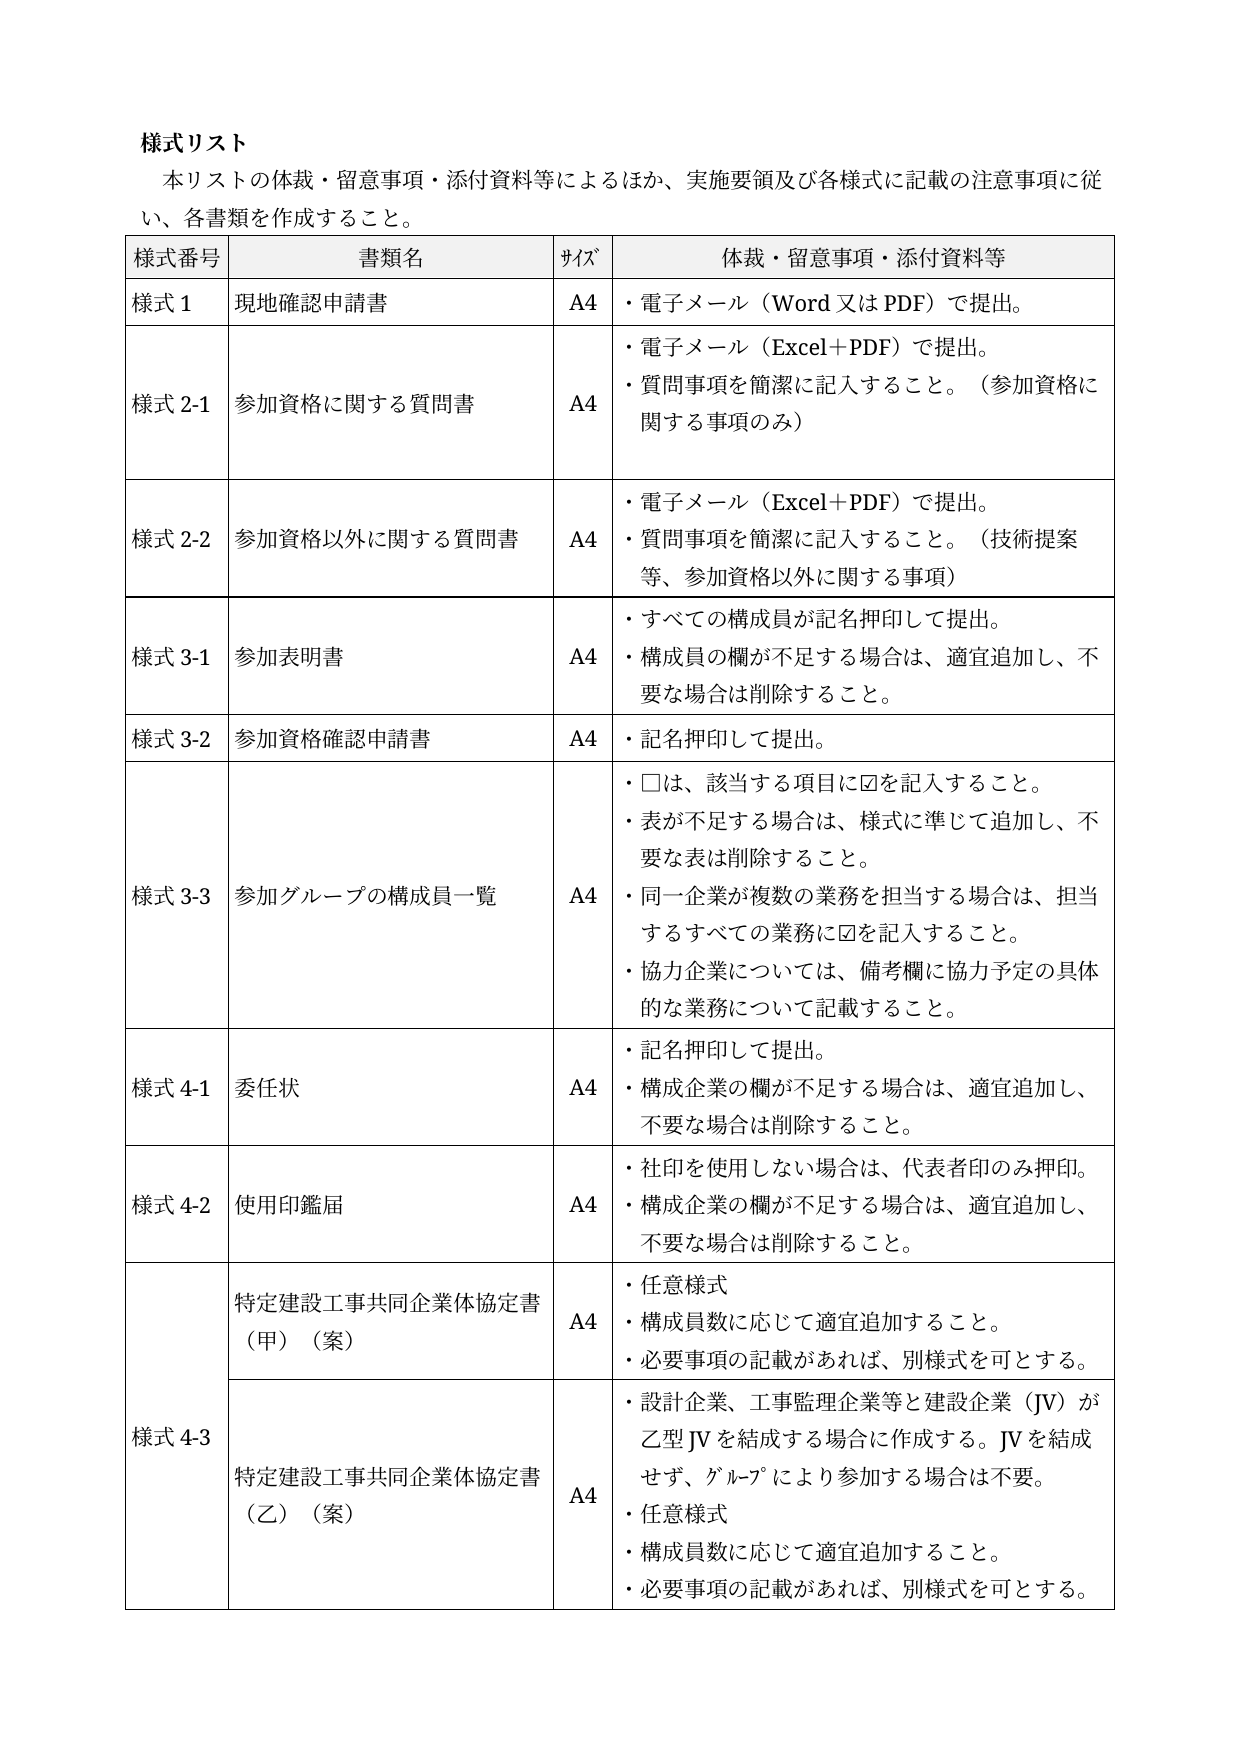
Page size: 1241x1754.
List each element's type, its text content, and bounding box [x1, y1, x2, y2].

table_cell A4 [554, 1146, 612, 1262]
table_cell A4 [554, 480, 612, 596]
table_cell ・記名押印して提出。 ・構成企業の欄が不足する場合は、適宜追加し、不要な場合は削除すること。 [613, 1029, 1114, 1145]
table_cell 現地確認申請書 [229, 279, 553, 325]
table_cell A4 [554, 1029, 612, 1145]
table_cell A4 [554, 1263, 612, 1379]
table_cell 委任状 [229, 1029, 553, 1145]
table_header 体裁・留意事項・添付資料等 [613, 236, 1114, 277]
text 様式リスト [118, 123, 1122, 160]
table_cell A4 [554, 762, 612, 1028]
table_cell A4 [554, 715, 612, 761]
table_cell 使用印鑑届 [229, 1146, 553, 1262]
table_cell A4 [554, 1380, 612, 1609]
table_cell 様式3-1 [126, 598, 228, 713]
table_cell ・記名押印して提出。 [613, 715, 1114, 761]
table_cell 参加グループの構成員一覧 [229, 762, 553, 1028]
text 本リストの体裁・留意事項・添付資料等によるほか、実施要領及び各様式に記載の注意事項に従い、各書類を作成すること。 [140, 160, 1122, 235]
table_cell 様式2-1 [126, 326, 228, 479]
table_cell 参加資格確認申請書 [229, 715, 553, 761]
table_cell 様式4-1 [126, 1029, 228, 1145]
table_cell ・設計企業、工事監理企業等と建設企業（JV）が乙型JVを結成する場合に作成する。JVを結成せず、ｸﾞﾙｰﾌﾟにより参加する場合は不要。 ・任意様式 ・構成員数に応じて適宜追加すること。 ・必要事項の記載があれば、別様式を可とする。 [613, 1380, 1114, 1609]
table_cell 様式3-2 [126, 715, 228, 761]
table_cell ・社印を使用しない場合は、代表者印のみ押印。 ・構成企業の欄が不足する場合は、適宜追加し、不要な場合は削除すること。 [613, 1146, 1114, 1262]
table_cell 様式3-3 [126, 762, 228, 1028]
table_cell 様式4-2 [126, 1146, 228, 1262]
table_cell ・電子メール（Word又はPDF）で提出。 [613, 279, 1114, 325]
table_cell 参加資格に関する質問書 [229, 326, 553, 479]
table_cell 参加表明書 [229, 598, 553, 713]
table_header 様式番号 [126, 236, 228, 277]
table_cell 様式2-2 [126, 480, 228, 596]
table_cell 様式4-3 [126, 1263, 228, 1609]
table_header 書類名 [229, 236, 553, 277]
table_cell ・すべての構成員が記名押印して提出。 ・構成員の欄が不足する場合は、適宜追加し、不要な場合は削除すること。 [613, 598, 1114, 713]
table_cell 様式1 [126, 279, 228, 325]
table_cell 特定建設工事共同企業体協定書（乙）（案） [229, 1380, 553, 1609]
table_cell ・電子メール（Excel＋PDF）で提出。 ・質問事項を簡潔に記入すること。（技術提案等、参加資格以外に関する事項） [613, 480, 1114, 596]
table_cell A4 [554, 326, 612, 479]
table_cell A4 [554, 598, 612, 713]
table_header ｻｲｽﾞ [554, 236, 612, 277]
table_cell ・電子メール（Excel＋PDF）で提出。 ・質問事項を簡潔に記入すること。（参加資格に関する事項のみ） [613, 326, 1114, 479]
table_cell ・任意様式 ・構成員数に応じて適宜追加すること。 ・必要事項の記載があれば、別様式を可とする。 [613, 1263, 1114, 1379]
table_cell 参加資格以外に関する質問書 [229, 480, 553, 596]
table_cell ・□は、該当する項目に☑を記入すること。 ・表が不足する場合は、様式に準じて追加し、不要な表は削除すること。 ・同一企業が複数の業務を担当する場合は、担当するすべての業務に☑を記入すること。 ・協力企業については、備考欄に協力予定の具体的な業務について記載すること。 [613, 762, 1114, 1028]
table_cell 特定建設工事共同企業体協定書（甲）（案） [229, 1263, 553, 1379]
table_cell A4 [554, 279, 612, 325]
